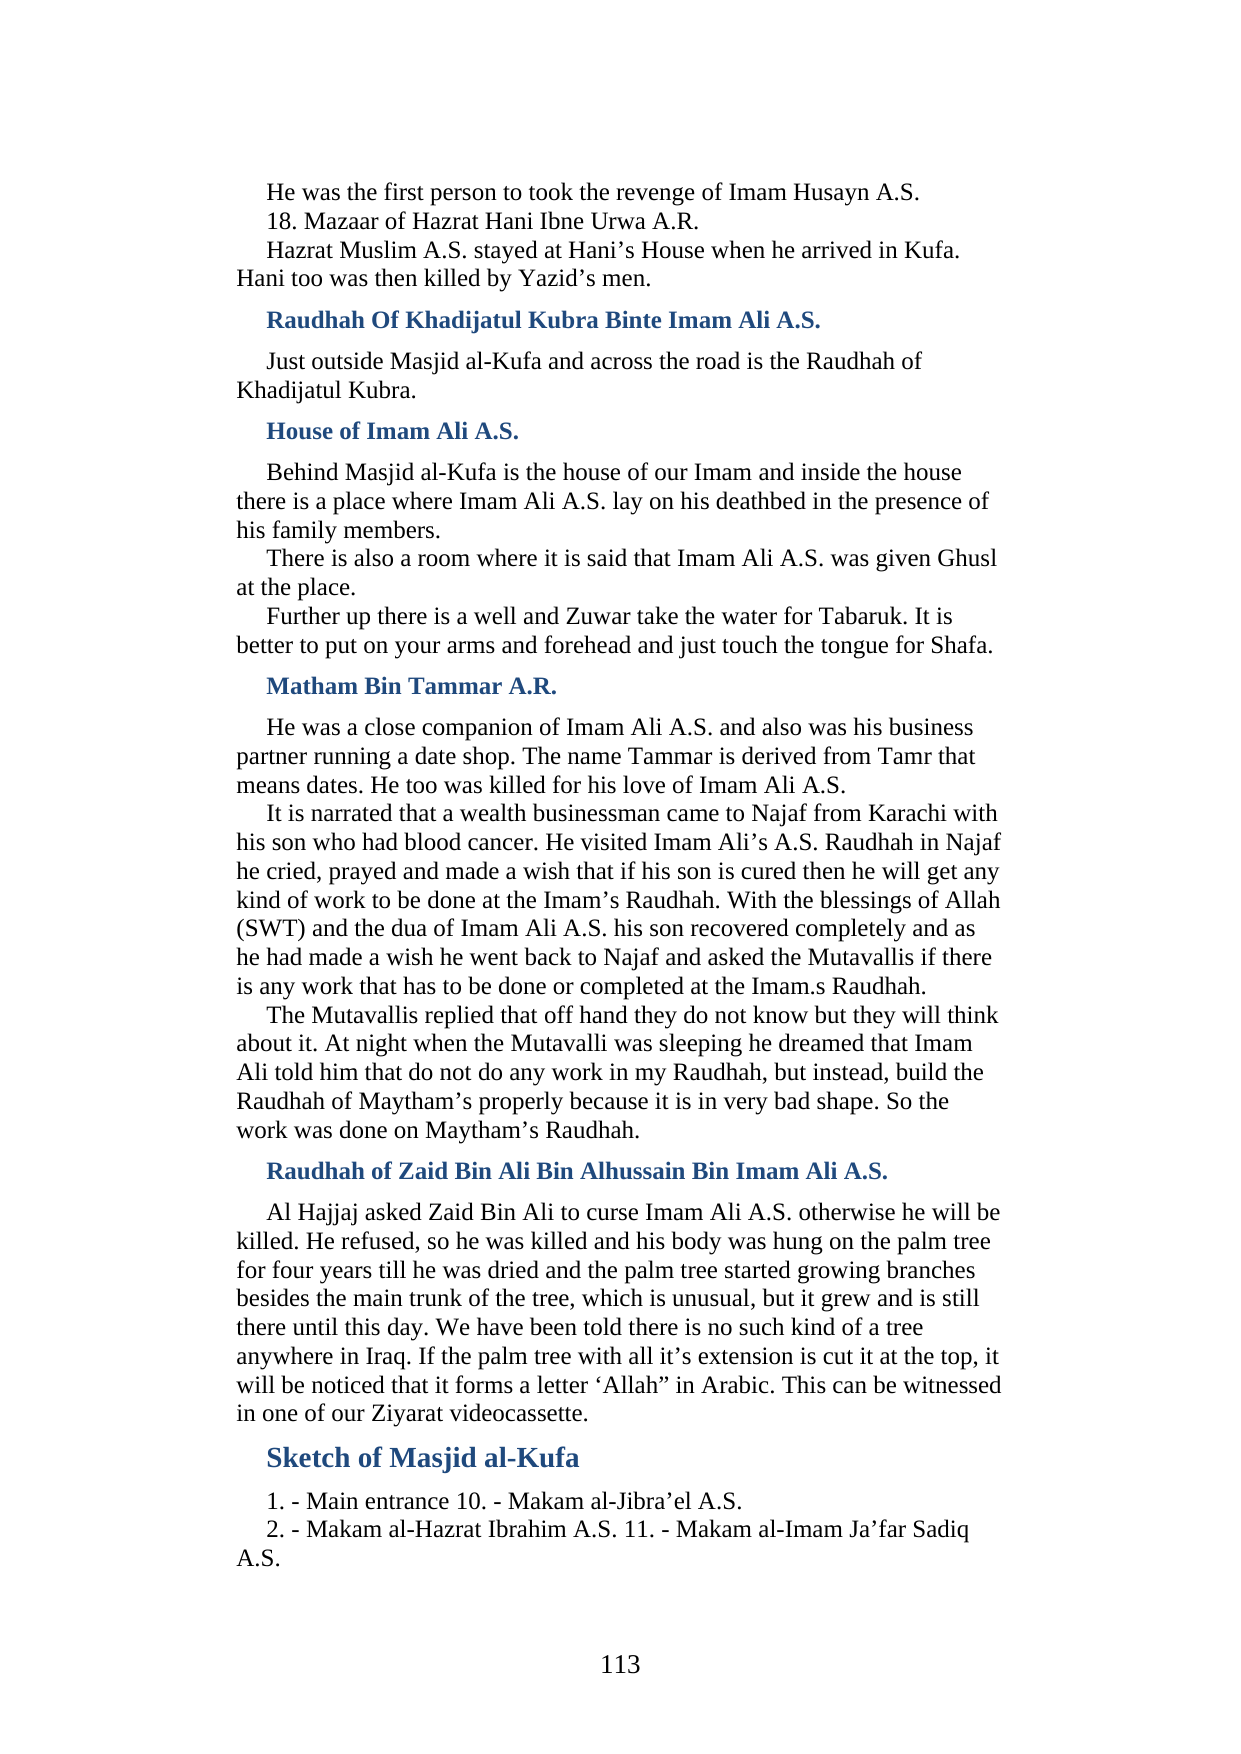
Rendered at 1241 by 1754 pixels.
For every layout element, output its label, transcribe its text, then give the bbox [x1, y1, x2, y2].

text He was the first person to took the revenge of Imam Husayn A.S. [236, 177, 1004, 206]
text Al Hajjaj asked Zaid Bin Ali to curse Imam Ali A.S. otherwise he will be killed. He refused, so he was killed and his body was hung on the palm tree for four years till he was dried and the palm tree started growing branches besides the main trunk of the tree, which is unusual, but it grew and is still there until this day. We have been told there is no such kind of a tree anywhere in Iraq. If the palm tree with all it’s extension is cut it at the top, it will be noticed that it forms a letter ‘Allah” in Arabic. This can be witnessed in one of our Ziyarat videocassette. [236, 1197, 1004, 1427]
subtitle Raudhah of Zaid Bin Ali Bin Alhussain Bin Imam Ali A.S. [236, 1156, 1004, 1185]
text 1. - Main entrance 10. - Makam al-Jibra’el A.S. [236, 1486, 1004, 1514]
text Behind Masjid al-Kufa is the house of our Imam and inside the house there is a place where Imam Ali A.S. lay on his deathbed in the presence of his family members. [236, 457, 1004, 543]
subtitle Sketch of Masjid al-Kufa [236, 1440, 1004, 1473]
text 2. - Makam al-Hazrat Ibrahim A.S. 11. - Makam al-Imam Ja’far Sadiq A.S. [236, 1514, 1004, 1572]
text Further up there is a well and Zuwar take the water for Tabaruk. It is better to put on your arms and forehead and just touch the tongue for Shafa. [236, 601, 1004, 658]
subtitle Matham Bin Tammar A.R. [236, 671, 1004, 700]
text Hazrat Muslim A.S. stayed at Hani’s House when he arrived in Kufa. Hani too was then killed by Yazid’s men. [236, 235, 1004, 292]
text 18. Mazaar of Hazrat Hani Ibne Urwa A.R. [236, 206, 1004, 235]
subtitle Raudhah Of Khadijatul Kubra Binte Imam Ali A.S. [236, 305, 1004, 333]
text There is also a room where it is said that Imam Ali A.S. was given Ghusl at the place. [236, 543, 1004, 601]
text He was a close companion of Imam Ali A.S. and also was his business partner running a date shop. The name Tammar is derived from Tamr that means dates. He too was killed for his love of Imam Ali A.S. [236, 712, 1004, 798]
subtitle House of Imam Ali A.S. [236, 416, 1004, 445]
text Just outside Masjid al-Kufa and across the road is the Raudhah of Khadijatul Kubra. [236, 346, 1004, 403]
text The Mutavallis replied that off hand they do not know but they will think about it. At night when the Mutavalli was sleeping he dreamed that Imam Ali told him that do not do any work in my Raudhah, but instead, build the Raudhah of Maytham’s properly because it is in very bad shape. So the work was done on Maytham’s Raudhah. [236, 1000, 1004, 1143]
text It is narrated that a wealth businessman came to Najaf from Karachi with his son who had blood cancer. He visited Imam Ali’s A.S. Raudhah in Najaf he cried, prayed and made a wish that if his son is cured then he will get any kind of work to be done at the Imam’s Raudhah. With the blessings of Allah (SWT) and the dua of Imam Ali A.S. his son recovered completely and as he had made a wish he went back to Najaf and asked the Mutavallis if there is any work that has to be done or completed at the Imam.s Raudhah. [236, 798, 1004, 1000]
